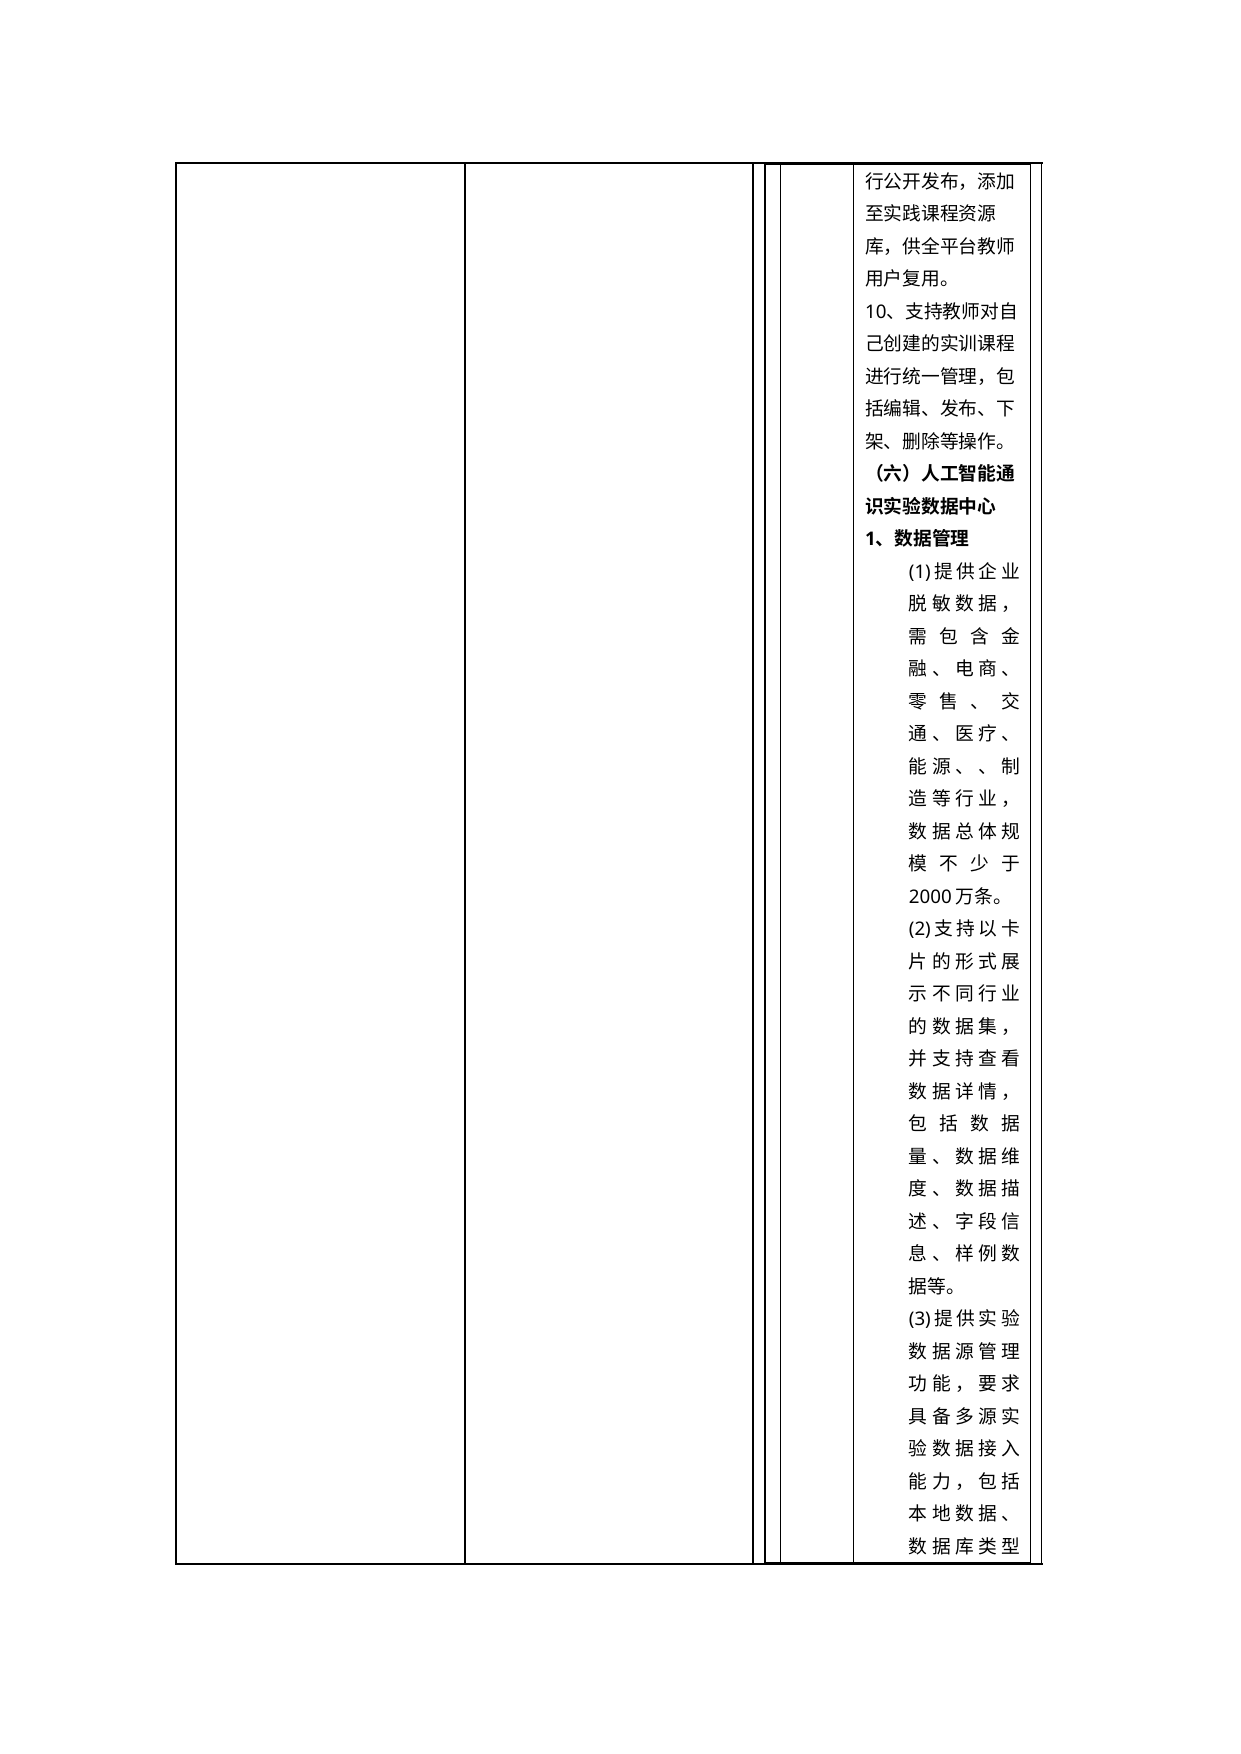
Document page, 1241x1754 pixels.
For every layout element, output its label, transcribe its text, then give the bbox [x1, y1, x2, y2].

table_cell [754, 164, 764, 1563]
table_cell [766, 165, 780, 1562]
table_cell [1031, 164, 1041, 1563]
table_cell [781, 165, 853, 1562]
table_cell [466, 164, 752, 1563]
table_cell 2 [177, 164, 464, 1563]
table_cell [854, 165, 1030, 1562]
